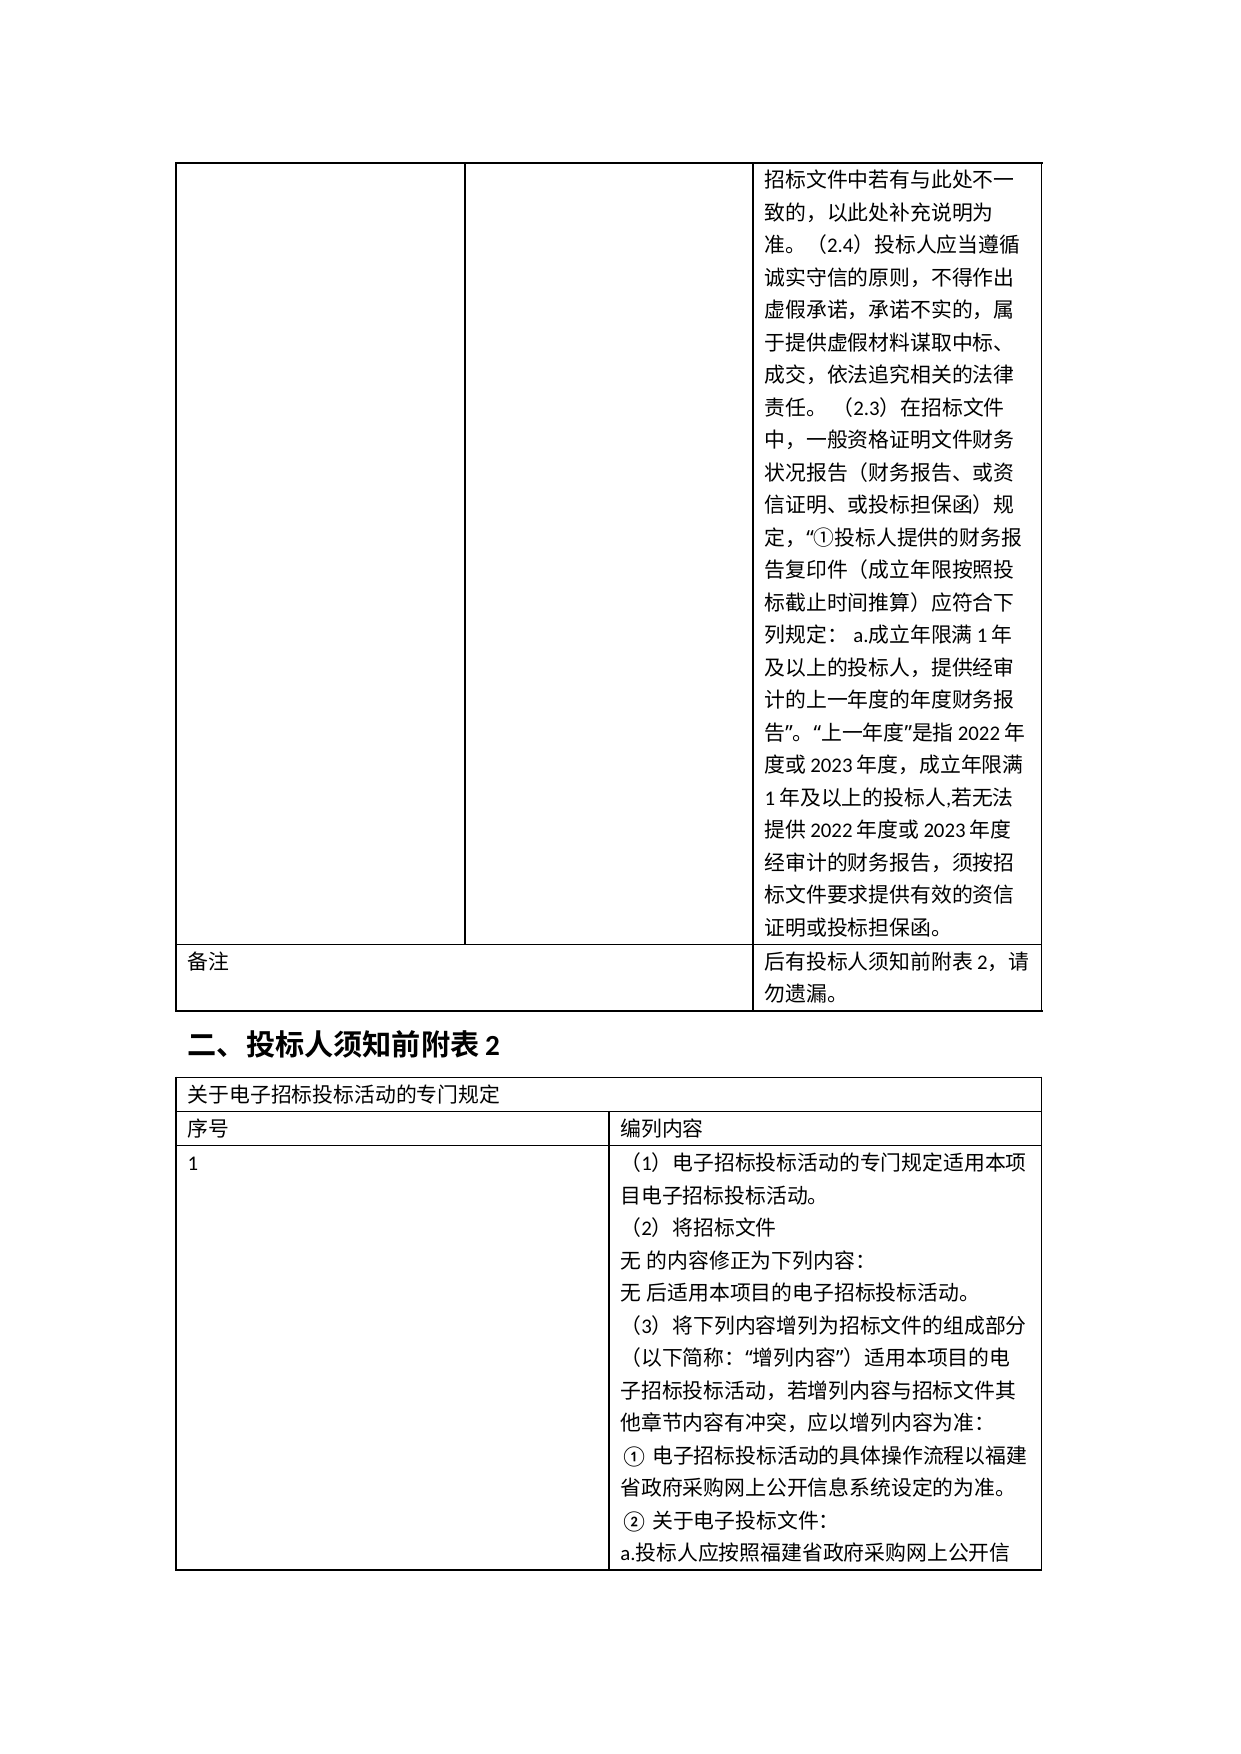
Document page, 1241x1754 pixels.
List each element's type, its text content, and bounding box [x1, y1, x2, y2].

table_cell 备注 [177, 945, 752, 1010]
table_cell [754, 164, 1041, 943]
table_cell 序号 [177, 1112, 608, 1145]
table_header 关于电子招标投标活动的专门规定 [177, 1078, 1041, 1111]
table_cell 编列内容 [610, 1112, 1041, 1145]
table_cell 1 [177, 1146, 608, 1569]
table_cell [610, 1146, 1041, 1569]
table_cell 19 [466, 164, 752, 943]
table_cell 12 [177, 164, 464, 943]
text 二、投标人须知前附表2 [187, 1012, 1053, 1077]
table_cell 后有投标人须知前附表2，请勿遗漏。 [754, 945, 1041, 1010]
